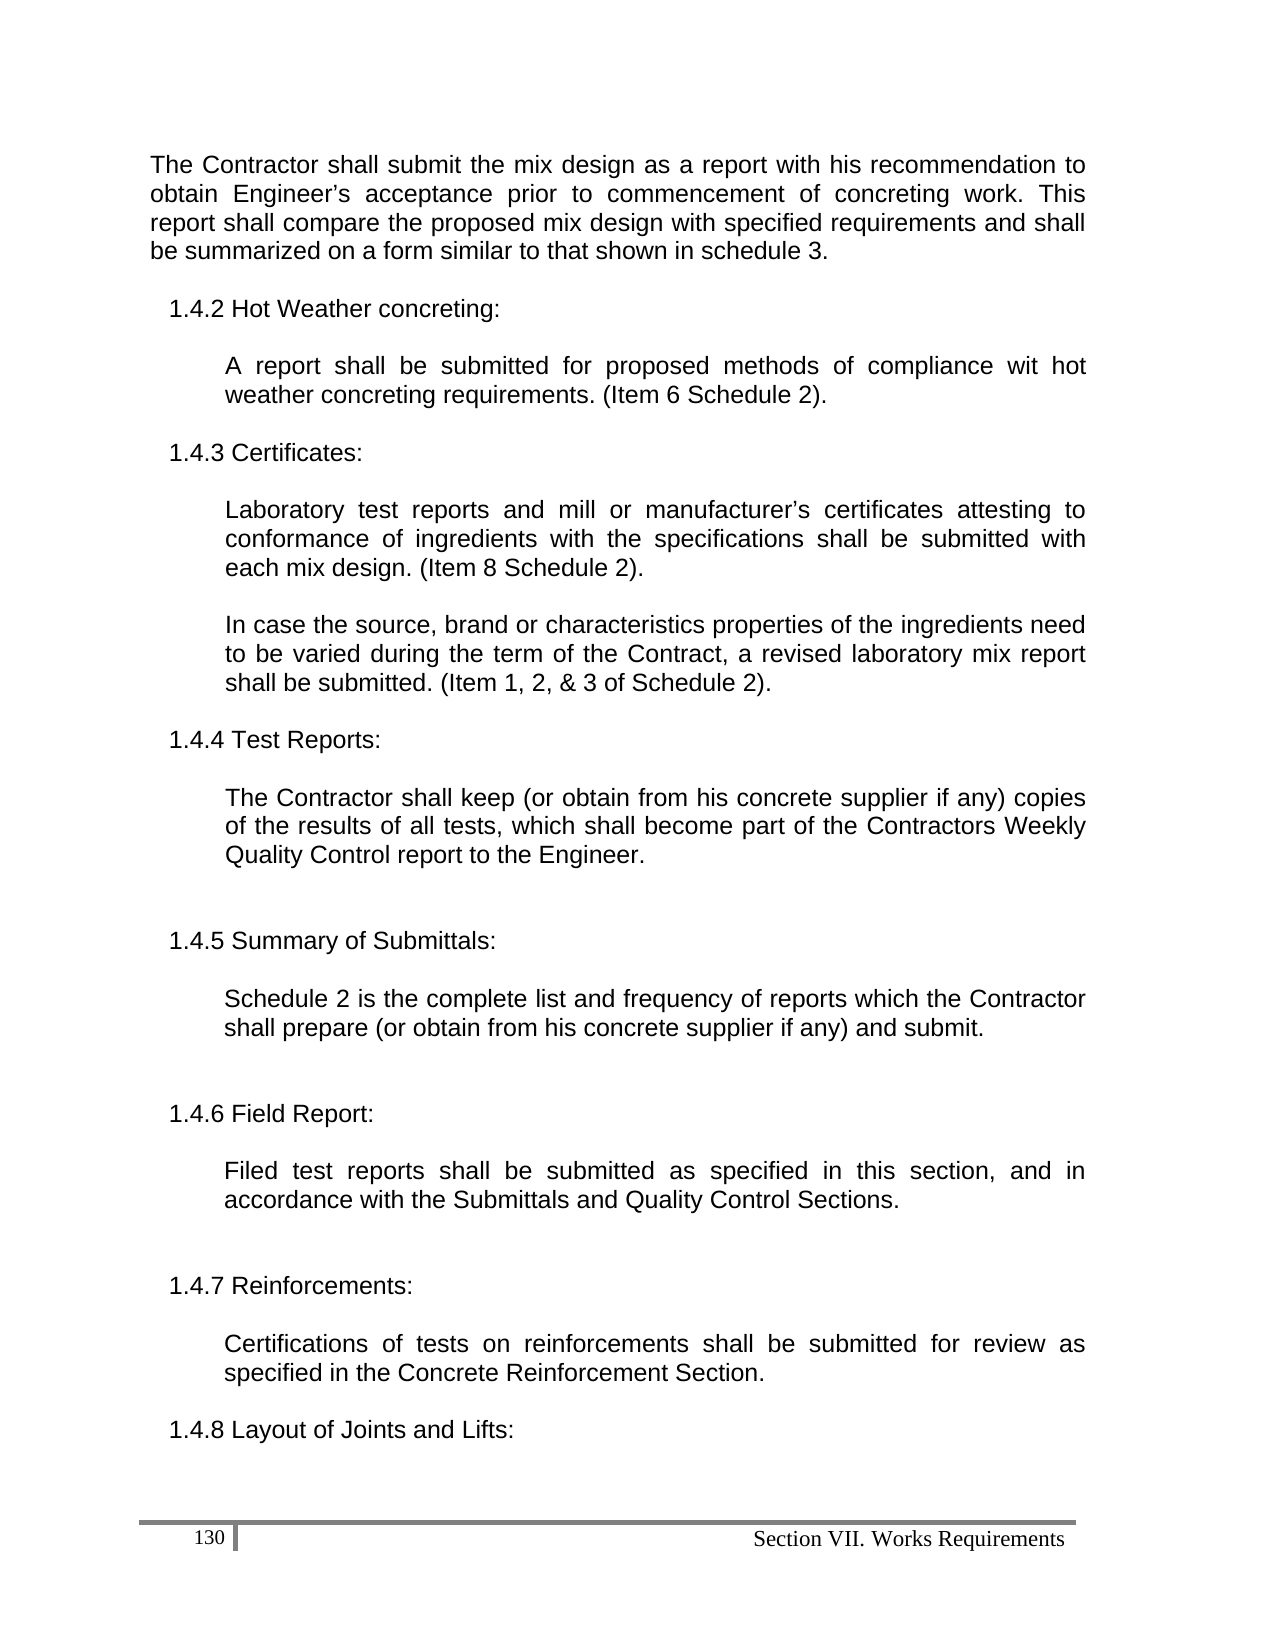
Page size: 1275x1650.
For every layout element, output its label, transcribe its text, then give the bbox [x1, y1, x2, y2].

text 1.4.2 Hot Weather concreting: [169, 294, 1087, 322]
text Schedule 2 is the complete list and frequency of reports which the Contractor shall prepare (or obtain from his concrete supplier if any) and submit. [224, 984, 1087, 1041]
text 1.4.7 Reinforcements: [169, 1271, 1087, 1300]
text In case the source, brand or characteristics properties of the ingredients need to be varied during the term of the Contract, a revised laboratory mix report shall be submitted. (Item 1, 2, & 3 of Schedule 2). [225, 610, 1087, 696]
text The Contractor shall keep (or obtain from his concrete supplier if any) copies of the results of all tests, which shall become part of the Contractors Weekly Quality Control report to the Engineer. [225, 782, 1087, 869]
text A report shall be submitted for proposed methods of compliance wit hot weather concreting requirements. (Item 6 Schedule 2). [225, 351, 1087, 409]
text The Contractor shall submit the mix design as a report with his recommendation to obtain Engineer’s acceptance prior to commencement of concreting work. This report shall compare the proposed mix design with specified requirements and shall be summarized on a form similar to that shown in schedule 3. [150, 150, 1087, 265]
text Certifications of tests on reinforcements shall be submitted for review as specified in the Concrete Reinforcement Section. [224, 1329, 1087, 1386]
text Filed test reports shall be submitted as specified in this section, and in accordance with the Submittals and Quality Control Sections. [224, 1156, 1087, 1214]
text 1.4.4 Test Reports: [169, 725, 1087, 754]
text Laboratory test reports and mill or manufacturer’s certificates attesting to conformance of ingredients with the specifications shall be submitted with each mix design. (Item 8 Schedule 2). [225, 495, 1087, 581]
text 1.4.3 Certificates: [169, 437, 1087, 466]
text 1.4.5 Summary of Submittals: [169, 926, 1087, 955]
text 1.4.8 Layout of Joints and Lifts: [169, 1415, 1087, 1444]
text 1.4.6 Field Report: [169, 1099, 1087, 1127]
